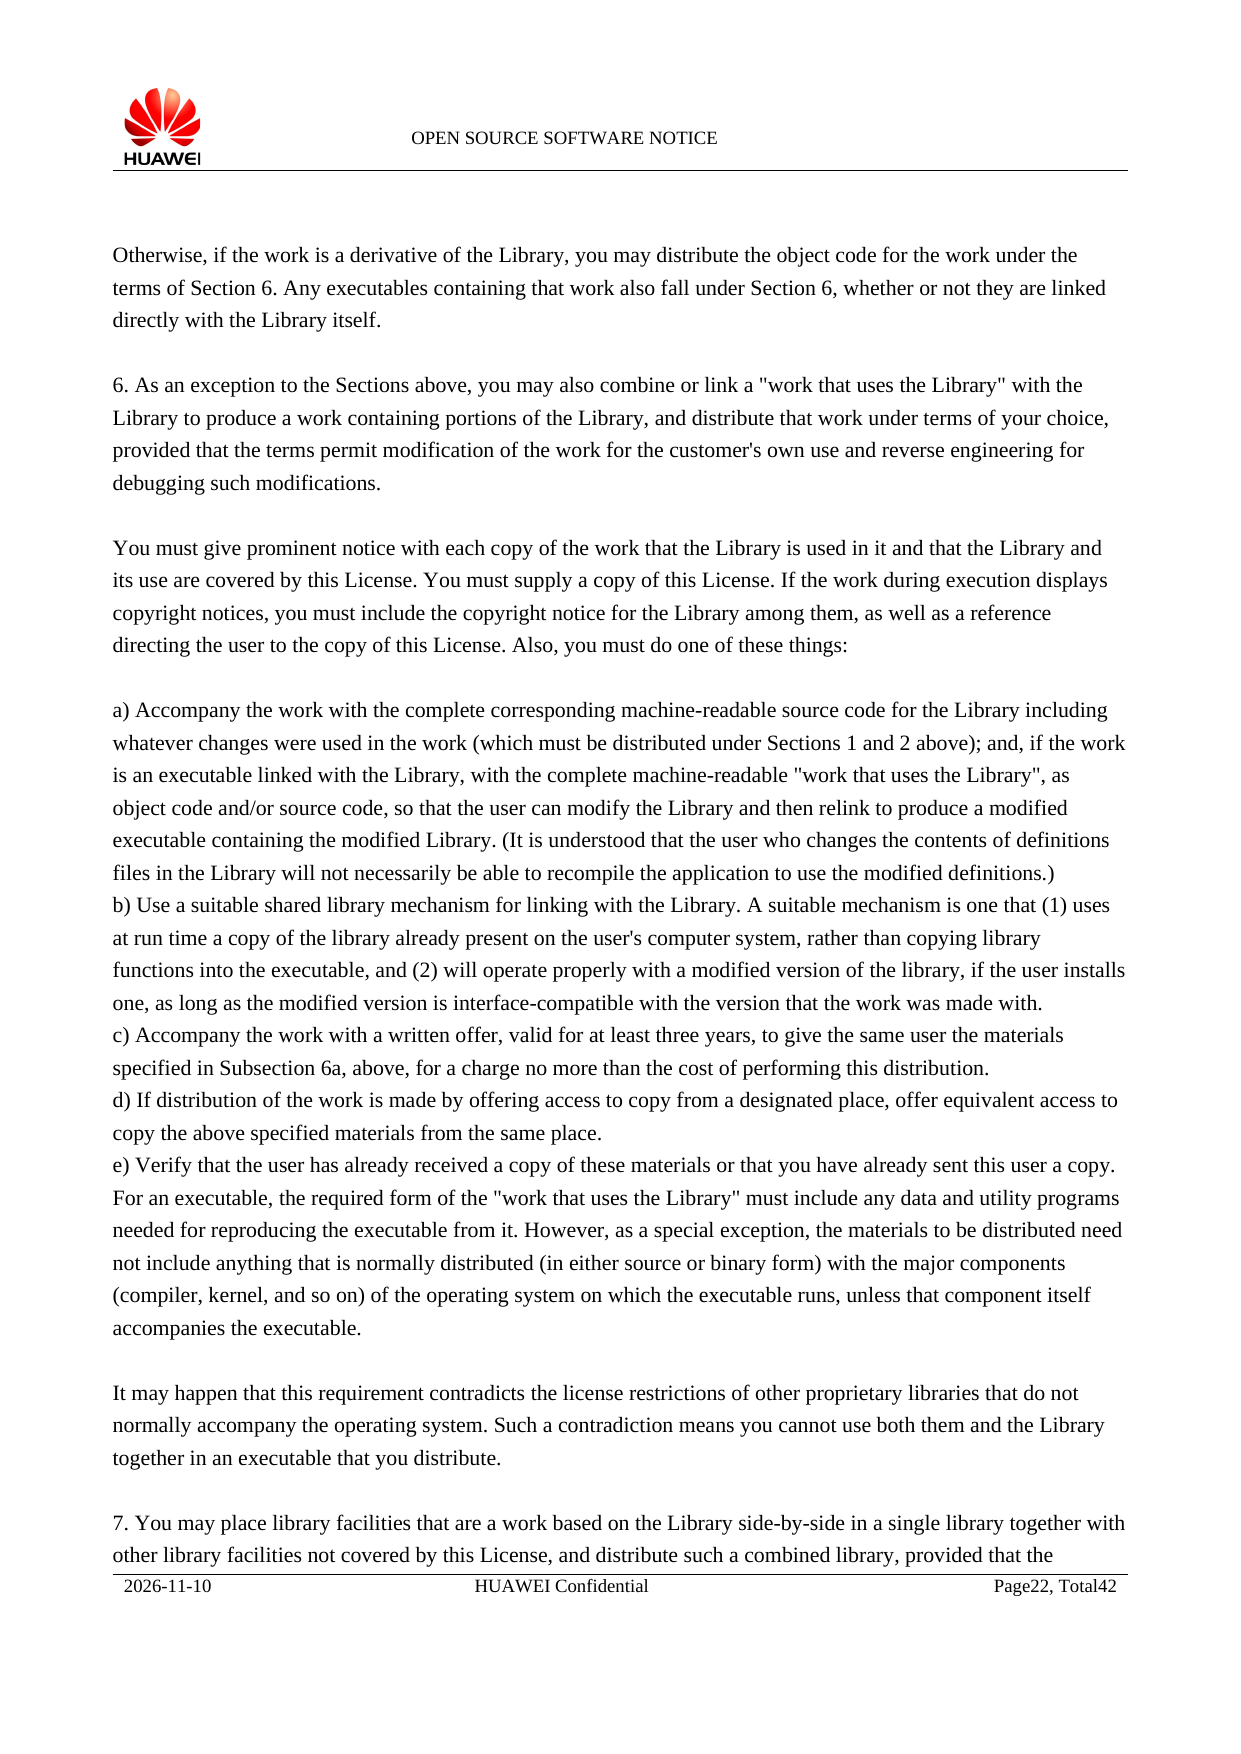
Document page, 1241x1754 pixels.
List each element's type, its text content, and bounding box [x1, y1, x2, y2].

picture [124, 88, 201, 165]
